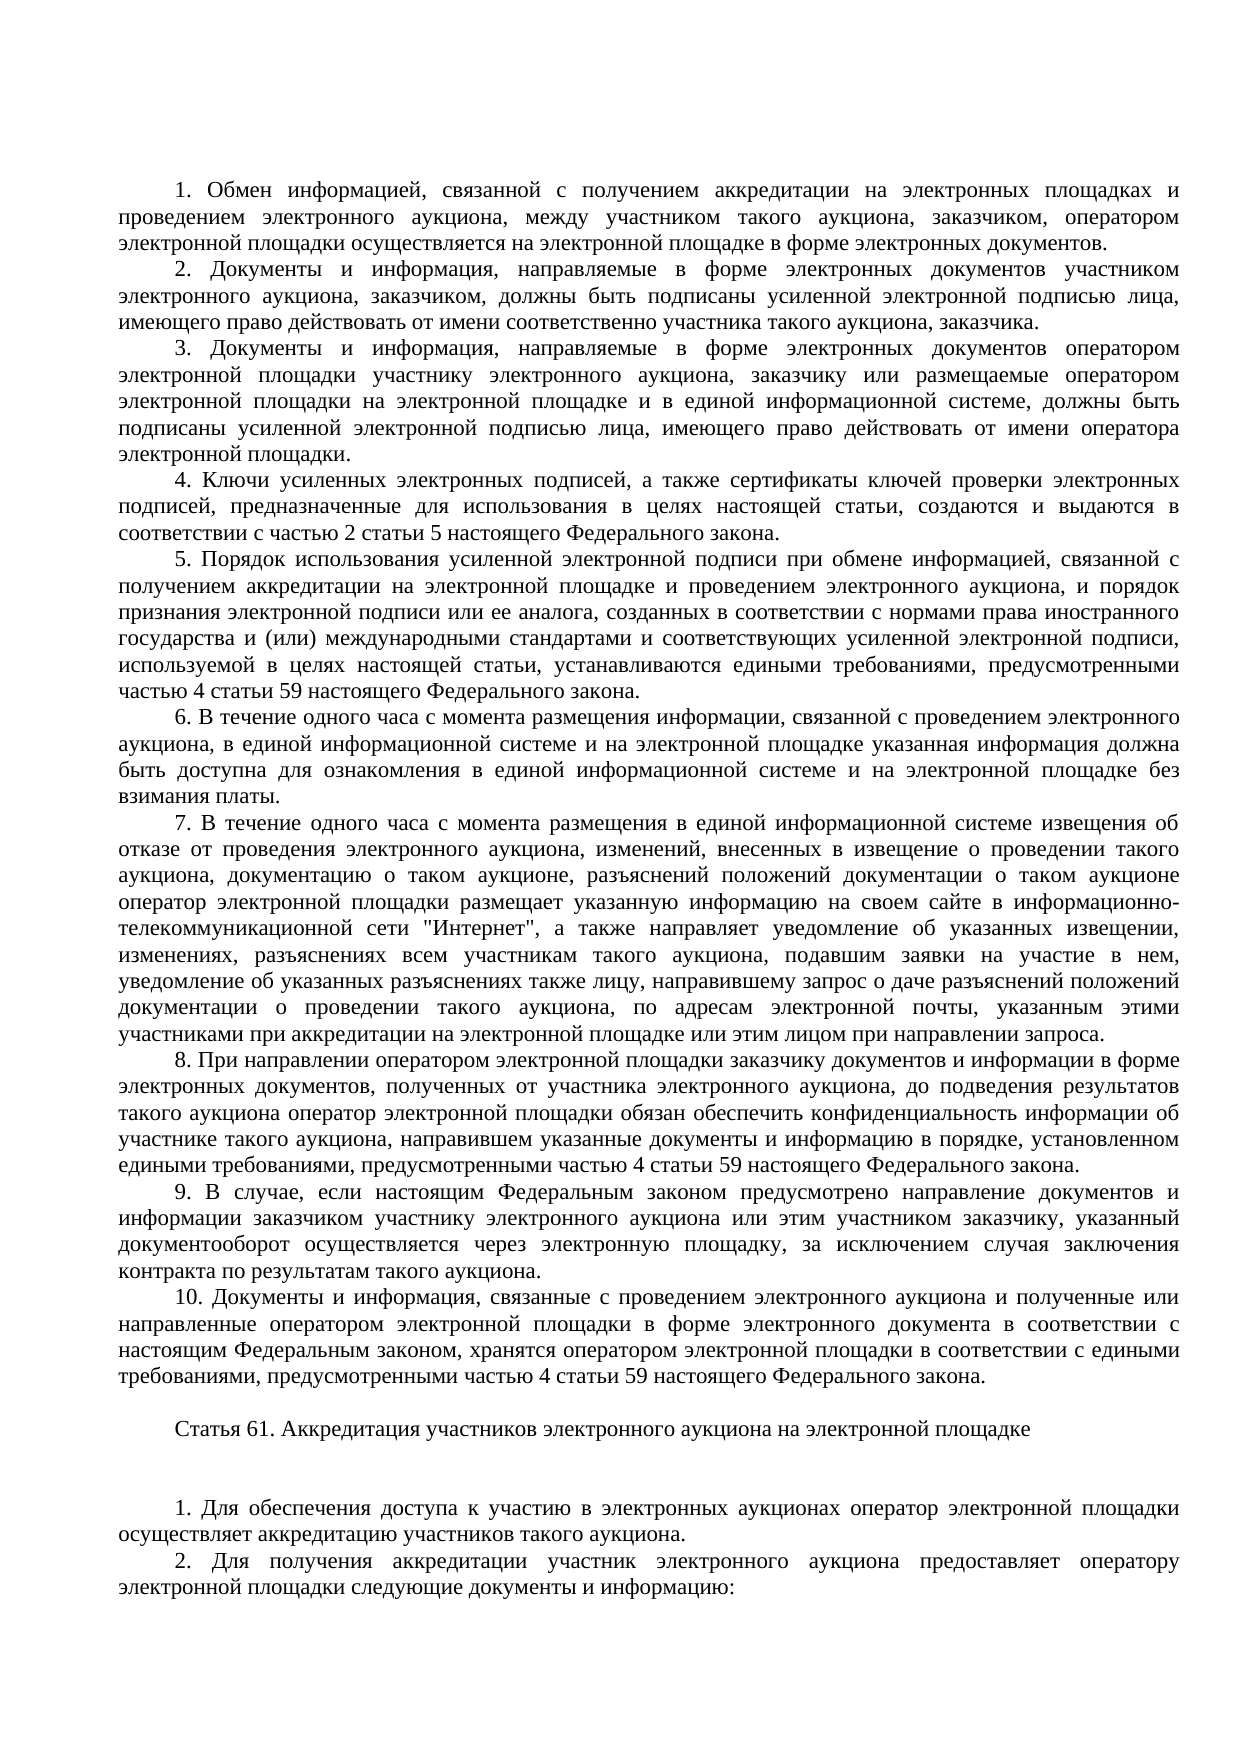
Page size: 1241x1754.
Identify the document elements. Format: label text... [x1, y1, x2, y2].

text Статья 61. Аккредитация участников электронного аукциона на электронной площадке [118, 1415, 1181, 1441]
text 7. В течение одного часа с момента размещения в единой информационной системе извещения об отказе от проведения электронного аукциона, изменений, внесенных в извещение о проведении такого аукциона, документацию о таком аукционе, разъяснений положений документации о таком аукционе оператор электронной площадки размещает указанную информацию на своем сайте в информационно-телекоммуникационной сети "Интернет", а также направляет уведомление об указанных извещении, изменениях, разъяснениях всем участникам такого аукциона, подавшим заявки на участие в нем, уведомление об указанных разъяснениях также лицу, направившему запрос о даче разъяснений положений документации о проведении такого аукциона, по адресам электронной почты, указанным этими участниками при аккредитации на электронной площадке или этим лицом при направлении запроса. [118, 809, 1181, 1046]
text 10. Документы и информация, связанные с проведением электронного аукциона и полученные или направленные оператором электронной площадки в форме электронного документа в соответствии с настоящим Федеральным законом, хранятся оператором электронной площадки в соответствии с едиными требованиями, предусмотренными частью 4 статьи 59 настоящего Федерального закона. [118, 1283, 1181, 1389]
text 8. При направлении оператором электронной площадки заказчику документов и информации в форме электронных документов, полученных от участника электронного аукциона, до подведения результатов такого аукциона оператор электронной площадки обязан обеспечить конфиденциальность информации об участнике такого аукциона, направившем указанные документы и информацию в порядке, установленном едиными требованиями, предусмотренными частью 4 статьи 59 настоящего Федерального закона. [118, 1046, 1181, 1178]
text 2. Для получения аккредитации участник электронного аукциона предоставляет оператору электронной площадки следующие документы и информацию: [118, 1547, 1181, 1599]
text 6. В течение одного часа с момента размещения информации, связанной с проведением электронного аукциона, в единой информационной системе и на электронной площадке указанная информация должна быть доступна для ознакомления в единой информационной системе и на электронной площадке без взимания платы. [118, 703, 1181, 809]
text 1. Для обеспечения доступа к участию в электронных аукционах оператор электронной площадки осуществляет аккредитацию участников такого аукциона. [118, 1494, 1181, 1547]
text 4. Ключи усиленных электронных подписей, а также сертификаты ключей проверки электронных подписей, предназначенные для использования в целях настоящей статьи, создаются и выдаются в соответствии с частью 2 статьи 5 настоящего Федерального закона. [118, 466, 1181, 545]
text 2. Документы и информация, направляемые в форме электронных документов участником электронного аукциона, заказчиком, должны быть подписаны усиленной электронной подписью лица, имеющего право действовать от имени соответственно участника такого аукциона, заказчика. [118, 255, 1181, 334]
text 5. Порядок использования усиленной электронной подписи при обмене информацией, связанной с получением аккредитации на электронной площадке и проведением электронного аукциона, и порядок признания электронной подписи или ее аналога, созданных в соответствии с нормами права иностранного государства и (или) международными стандартами и соответствующих усиленной электронной подписи, используемой в целях настоящей статьи, устанавливаются едиными требованиями, предусмотренными частью 4 статьи 59 настоящего Федерального закона. [118, 545, 1181, 703]
text 1. Обмен информацией, связанной с получением аккредитации на электронных площадках и проведением электронного аукциона, между участником такого аукциона, заказчиком, оператором электронной площадки осуществляется на электронной площадке в форме электронных документов. [118, 176, 1181, 255]
text 9. В случае, если настоящим Федеральным законом предусмотрено направление документов и информации заказчиком участнику электронного аукциона или этим участником заказчику, указанный документооборот осуществляется через электронную площадку, за исключением случая заключения контракта по результатам такого аукциона. [118, 1178, 1181, 1283]
text 3. Документы и информация, направляемые в форме электронных документов оператором электронной площадки участнику электронного аукциона, заказчику или размещаемые оператором электронной площадки на электронной площадке и в единой информационной системе, должны быть подписаны усиленной электронной подписью лица, имеющего право действовать от имени оператора электронной площадки. [118, 334, 1181, 466]
